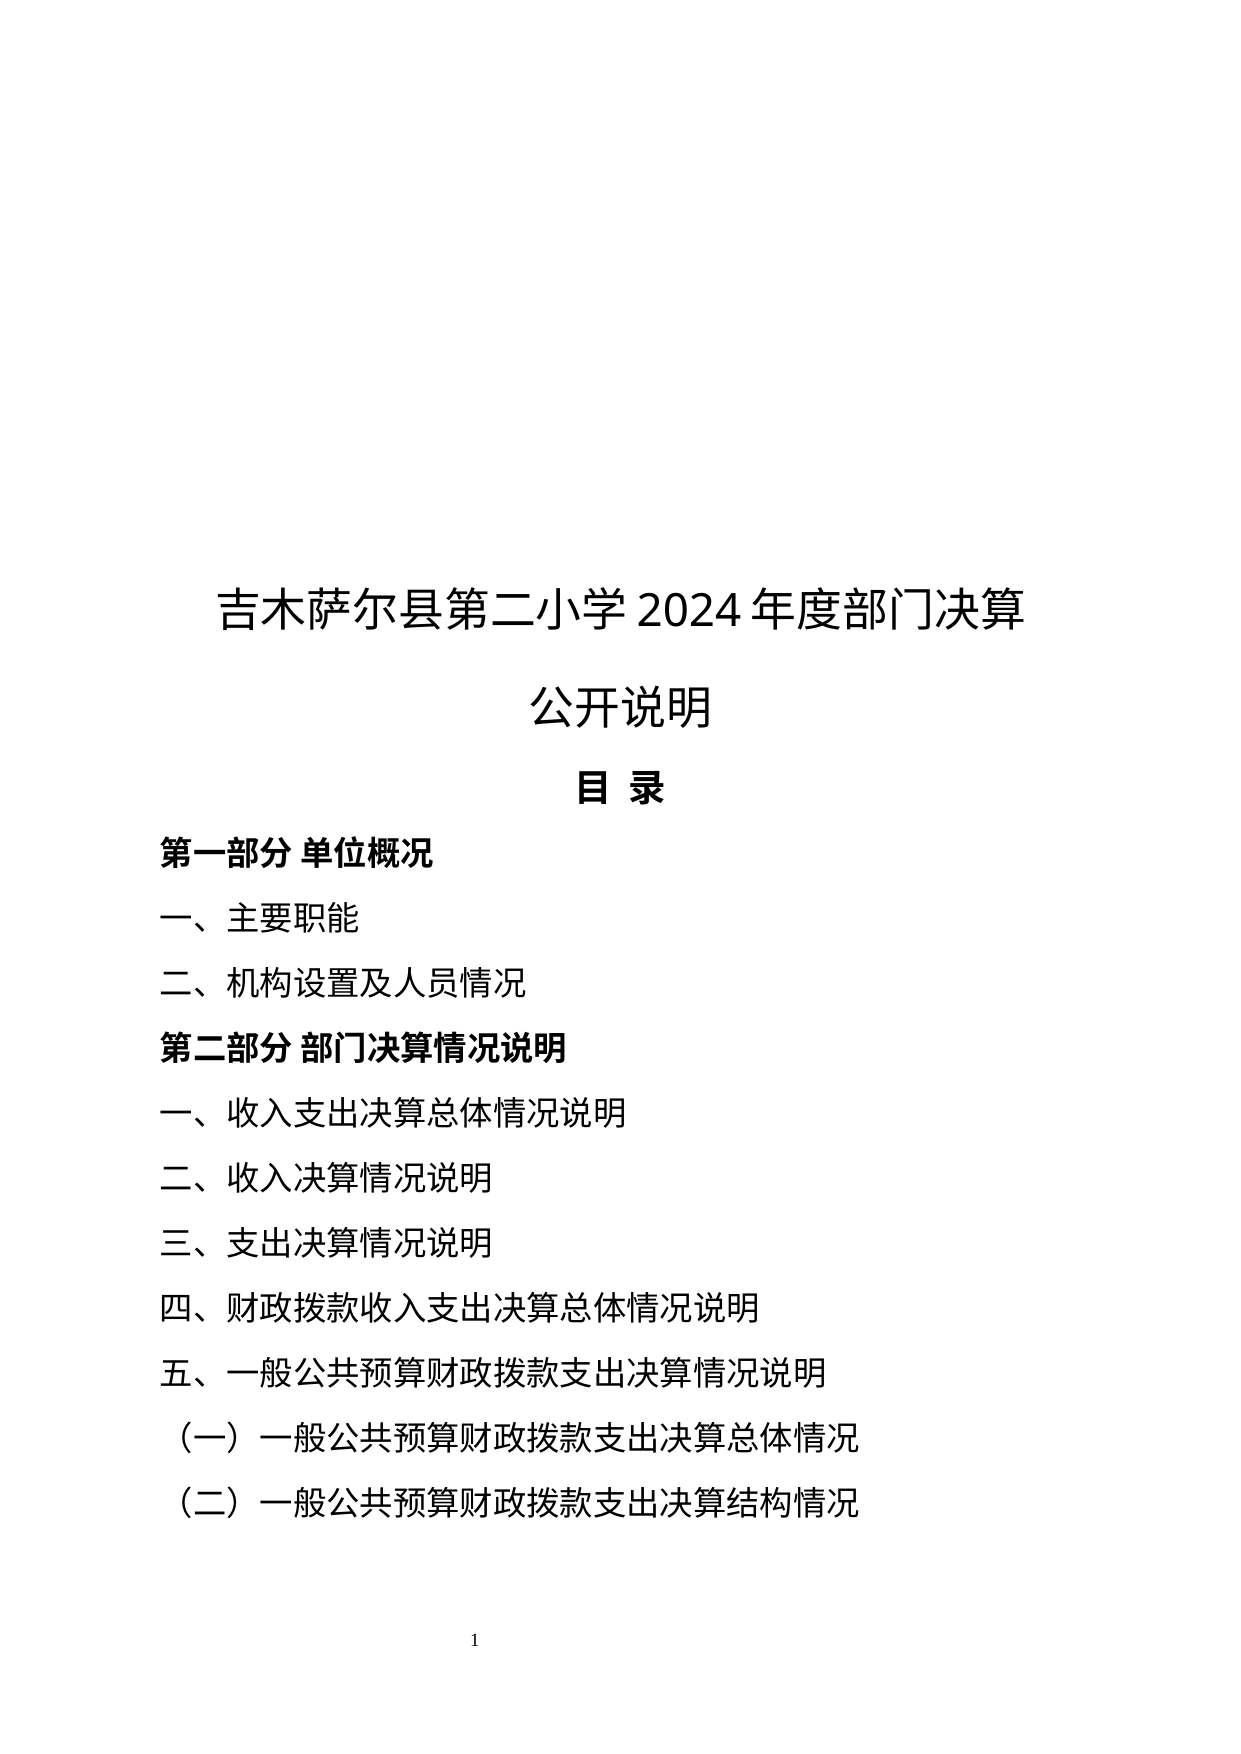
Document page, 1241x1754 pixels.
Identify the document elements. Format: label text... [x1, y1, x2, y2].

text （二）一般公共预算财政拨款支出决算结构情况 [159, 1468, 1081, 1533]
text 第二部分 部门决算情况说明 [159, 1013, 1081, 1078]
text 第一部分 单位概况 [159, 818, 1081, 883]
text 吉木萨尔县第二小学2024年度部门决算 [159, 558, 1081, 655]
text 公开说明 [159, 655, 1081, 753]
text 五、一般公共预算财政拨款支出决算情况说明 [159, 1338, 1081, 1403]
text 三、支出决算情况说明 [159, 1208, 1081, 1273]
text 二、收入决算情况说明 [159, 1143, 1081, 1208]
text 目 录 [159, 753, 1081, 818]
text 一、收入支出决算总体情况说明 [159, 1078, 1081, 1143]
text 一、主要职能 [159, 883, 1081, 948]
text 四、财政拨款收入支出决算总体情况说明 [159, 1273, 1081, 1338]
text （一）一般公共预算财政拨款支出决算总体情况 [159, 1403, 1081, 1468]
text 二、机构设置及人员情况 [159, 948, 1081, 1013]
